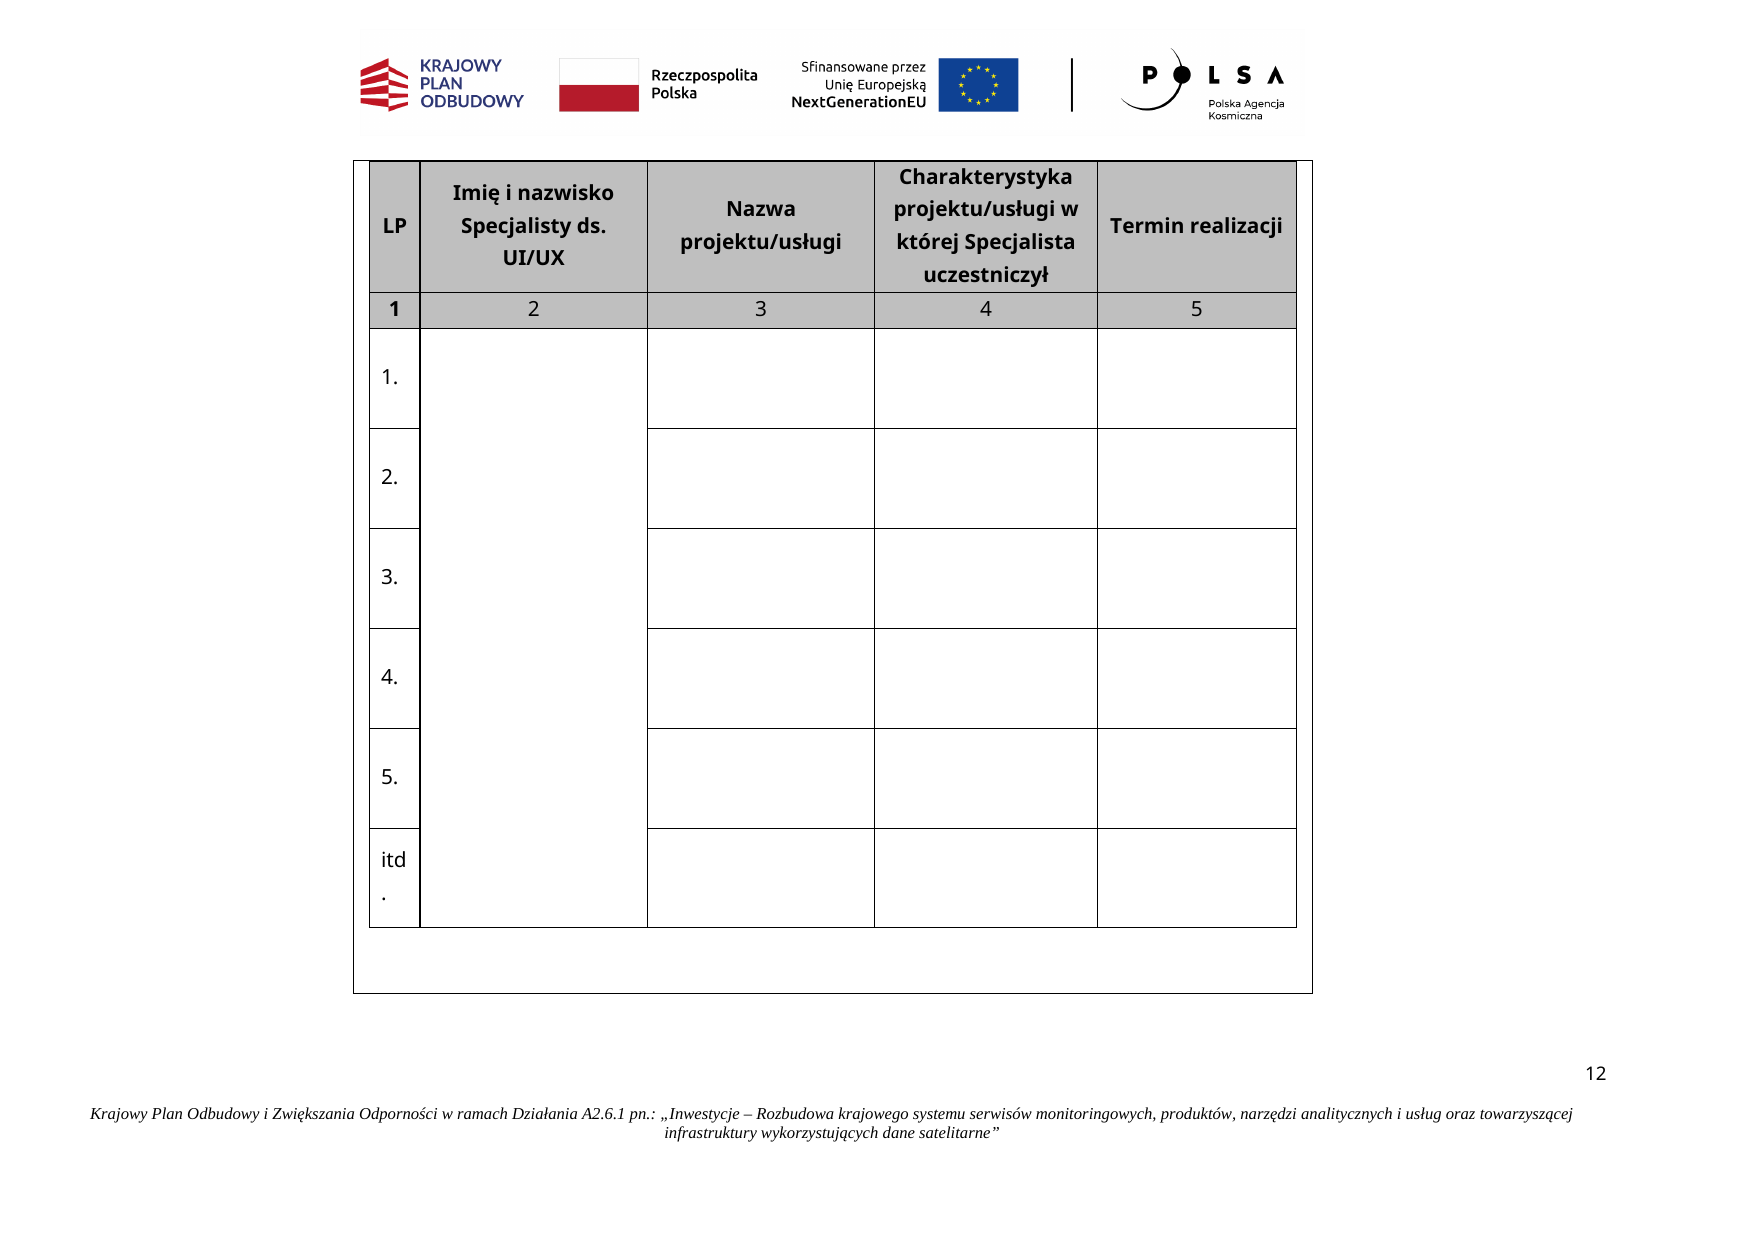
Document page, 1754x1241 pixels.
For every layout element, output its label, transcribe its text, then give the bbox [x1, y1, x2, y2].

picture [360, 29, 1306, 136]
